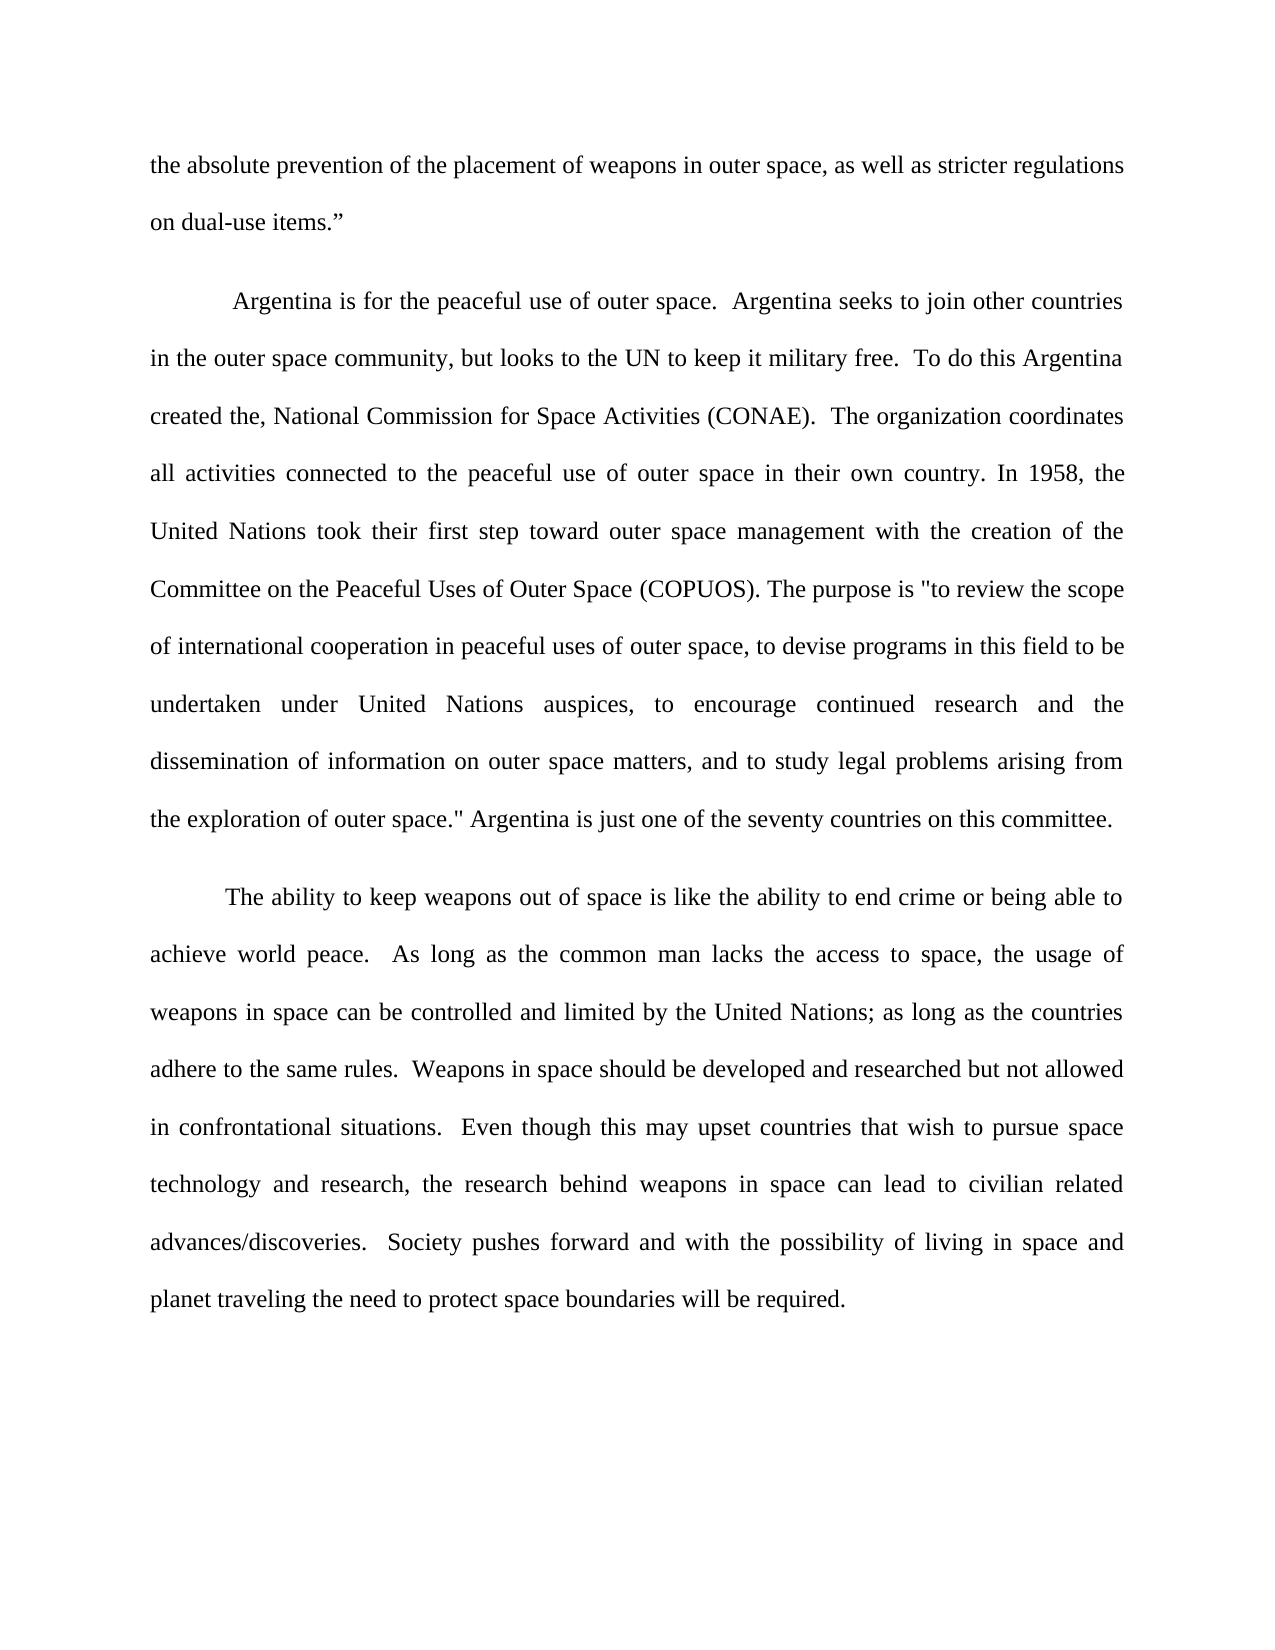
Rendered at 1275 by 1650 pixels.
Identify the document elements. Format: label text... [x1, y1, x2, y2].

text Argentina is for the peaceful use of outer space. Argentina seeks to join other countries in the outer space community, but looks to the UN to keep it military free. To do this Argentina created the, National Commission for Space Activities (CONAE). The organization coordinates all activities connected to the peaceful use of outer space in their own country. In 1958, the United Nations took their first step toward outer space management with the creation of the Committee on the Peaceful Uses of Outer Space (COPUOS). The purpose is "to review the scope of international cooperation in peaceful uses of outer space, to devise programs in this field to be undertaken under United Nations auspices, to encourage continued research and the dissemination of information on outer space matters, and to study legal problems arising from the exploration of outer space." Argentina is just one of the seventy countries on this committee. [150, 286, 1125, 832]
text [150, 150, 1125, 236]
text The ability to keep weapons out of space is like the ability to end crime or being able to achieve world peace. As long as the common man lacks the access to space, the usage of weapons in space can be controlled and limited by the United Nations; as long as the countries adhere to the same rules. Weapons in space should be developed and researched but not allowed in confrontational situations. Even though this may upset countries that wish to pursue space technology and research, the research behind weapons in space can lead to civilian related advances/discoveries. Society pushes forward and with the possibility of living in space and planet traveling the need to protect space boundaries will be required. [150, 882, 1125, 1313]
